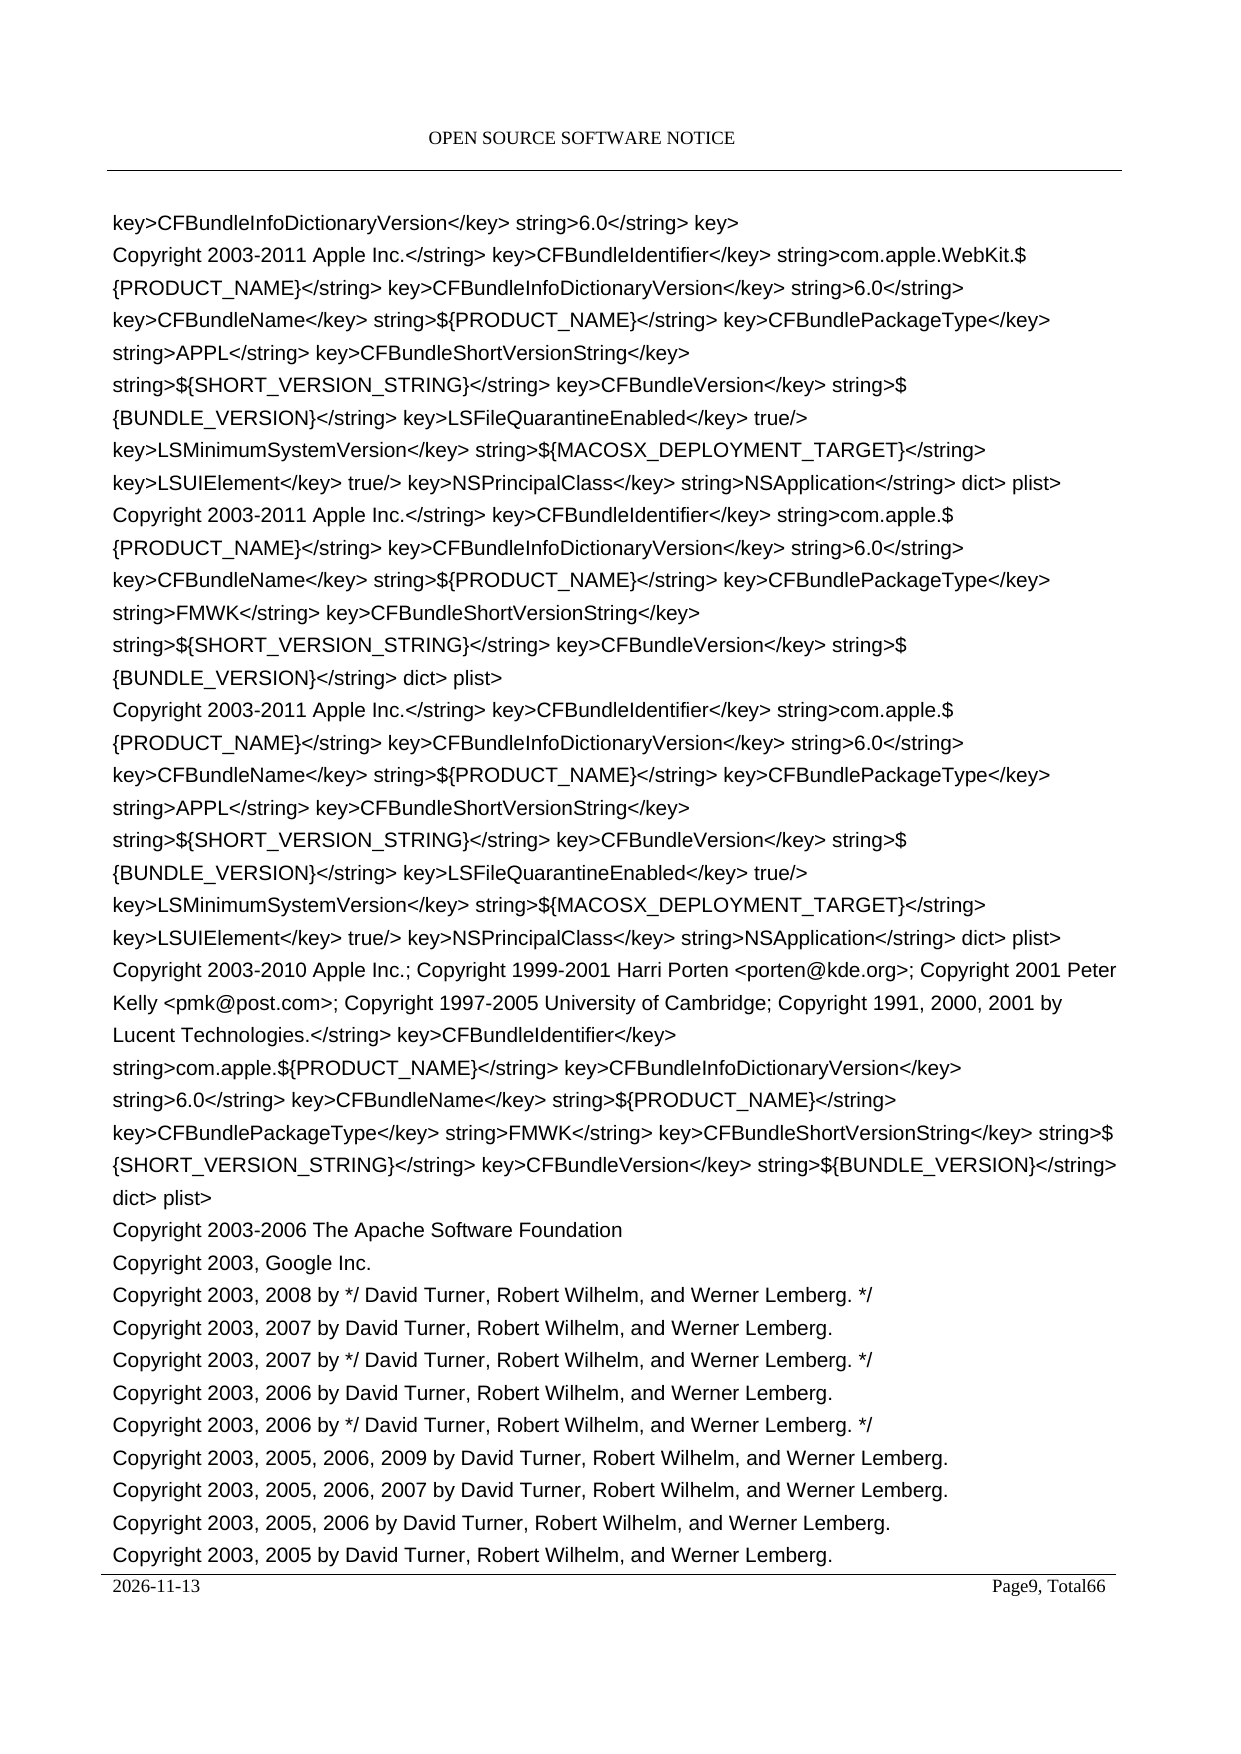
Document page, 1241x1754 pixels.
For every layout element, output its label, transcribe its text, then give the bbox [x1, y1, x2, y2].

text Copyright 2003-2011 Apple Inc.</string> key>CFBundleIdentifier</key> string>com.apple.${PRODUCT_NAME}</string> key>CFBundleInfoDictionaryVersion</key> string>6.0</string> key>CFBundleName</key> string>${PRODUCT_NAME}</string> key>CFBundlePackageType</key> string>FMWK</string> key>CFBundleShortVersionString</key> string>${SHORT_VERSION_STRING}</string> key>CFBundleVersion</key> string>${BUNDLE_VERSION}</string> dict> plist> [112, 499, 1128, 694]
text Copyright 2003, 2007 by David Turner, Robert Wilhelm, and Werner Lemberg. [112, 1311, 1128, 1344]
text Copyright 2003, 2008 by */ David Turner, Robert Wilhelm, and Werner Lemberg. */ [112, 1279, 1128, 1311]
text Copyright 2003, 2005 by David Turner, Robert Wilhelm, and Werner Lemberg. [112, 1539, 1128, 1571]
text Copyright 2003-2011 Apple Inc.</string> key>CFBundleIdentifier</key> string>com.apple.WebKit.${PRODUCT_NAME}</string> key>CFBundleInfoDictionaryVersion</key> string>6.0</string> key>CFBundleName</key> string>${PRODUCT_NAME}</string> key>CFBundlePackageType</key> string>APPL</string> key>CFBundleShortVersionString</key> string>${SHORT_VERSION_STRING}</string> key>CFBundleVersion</key> string>${BUNDLE_VERSION}</string> key>LSFileQuarantineEnabled</key> true/> key>LSMinimumSystemVersion</key> string>${MACOSX_DEPLOYMENT_TARGET}</string> key>LSUIElement</key> true/> key>NSPrincipalClass</key> string>NSApplication</string> dict> plist> [112, 239, 1128, 499]
text Copyright 2003, 2006 by David Turner, Robert Wilhelm, and Werner Lemberg. [112, 1376, 1128, 1409]
text Copyright 2003, 2007 by */ David Turner, Robert Wilhelm, and Werner Lemberg. */ [112, 1344, 1128, 1376]
text Copyright 2003, 2005, 2006 by David Turner, Robert Wilhelm, and Werner Lemberg. [112, 1506, 1128, 1539]
text Copyright 2003, Google Inc. [112, 1246, 1128, 1279]
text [112, 206, 1128, 239]
text Copyright 2003, 2005, 2006, 2007 by David Turner, Robert Wilhelm, and Werner Lemberg. [112, 1474, 1128, 1506]
text Copyright 2003-2010 Apple Inc.; Copyright 1999-2001 Harri Porten <porten@kde.org>; Copyright 2001 Peter Kelly <pmk@post.com>; Copyright 1997-2005 University of Cambridge; Copyright 1991, 2000, 2001 by Lucent Technologies.</string> key>CFBundleIdentifier</key> string>com.apple.${PRODUCT_NAME}</string> key>CFBundleInfoDictionaryVersion</key> string>6.0</string> key>CFBundleName</key> string>${PRODUCT_NAME}</string> key>CFBundlePackageType</key> string>FMWK</string> key>CFBundleShortVersionString</key> string>${SHORT_VERSION_STRING}</string> key>CFBundleVersion</key> string>${BUNDLE_VERSION}</string> dict> plist> [112, 954, 1128, 1214]
text Copyright 2003, 2006 by */ David Turner, Robert Wilhelm, and Werner Lemberg. */ [112, 1409, 1128, 1441]
text Copyright 2003-2006 The Apache Software Foundation [112, 1214, 1128, 1246]
text Copyright 2003, 2005, 2006, 2009 by David Turner, Robert Wilhelm, and Werner Lemberg. [112, 1441, 1128, 1474]
text Copyright 2003-2011 Apple Inc.</string> key>CFBundleIdentifier</key> string>com.apple.${PRODUCT_NAME}</string> key>CFBundleInfoDictionaryVersion</key> string>6.0</string> key>CFBundleName</key> string>${PRODUCT_NAME}</string> key>CFBundlePackageType</key> string>APPL</string> key>CFBundleShortVersionString</key> string>${SHORT_VERSION_STRING}</string> key>CFBundleVersion</key> string>${BUNDLE_VERSION}</string> key>LSFileQuarantineEnabled</key> true/> key>LSMinimumSystemVersion</key> string>${MACOSX_DEPLOYMENT_TARGET}</string> key>LSUIElement</key> true/> key>NSPrincipalClass</key> string>NSApplication</string> dict> plist> [112, 694, 1128, 954]
